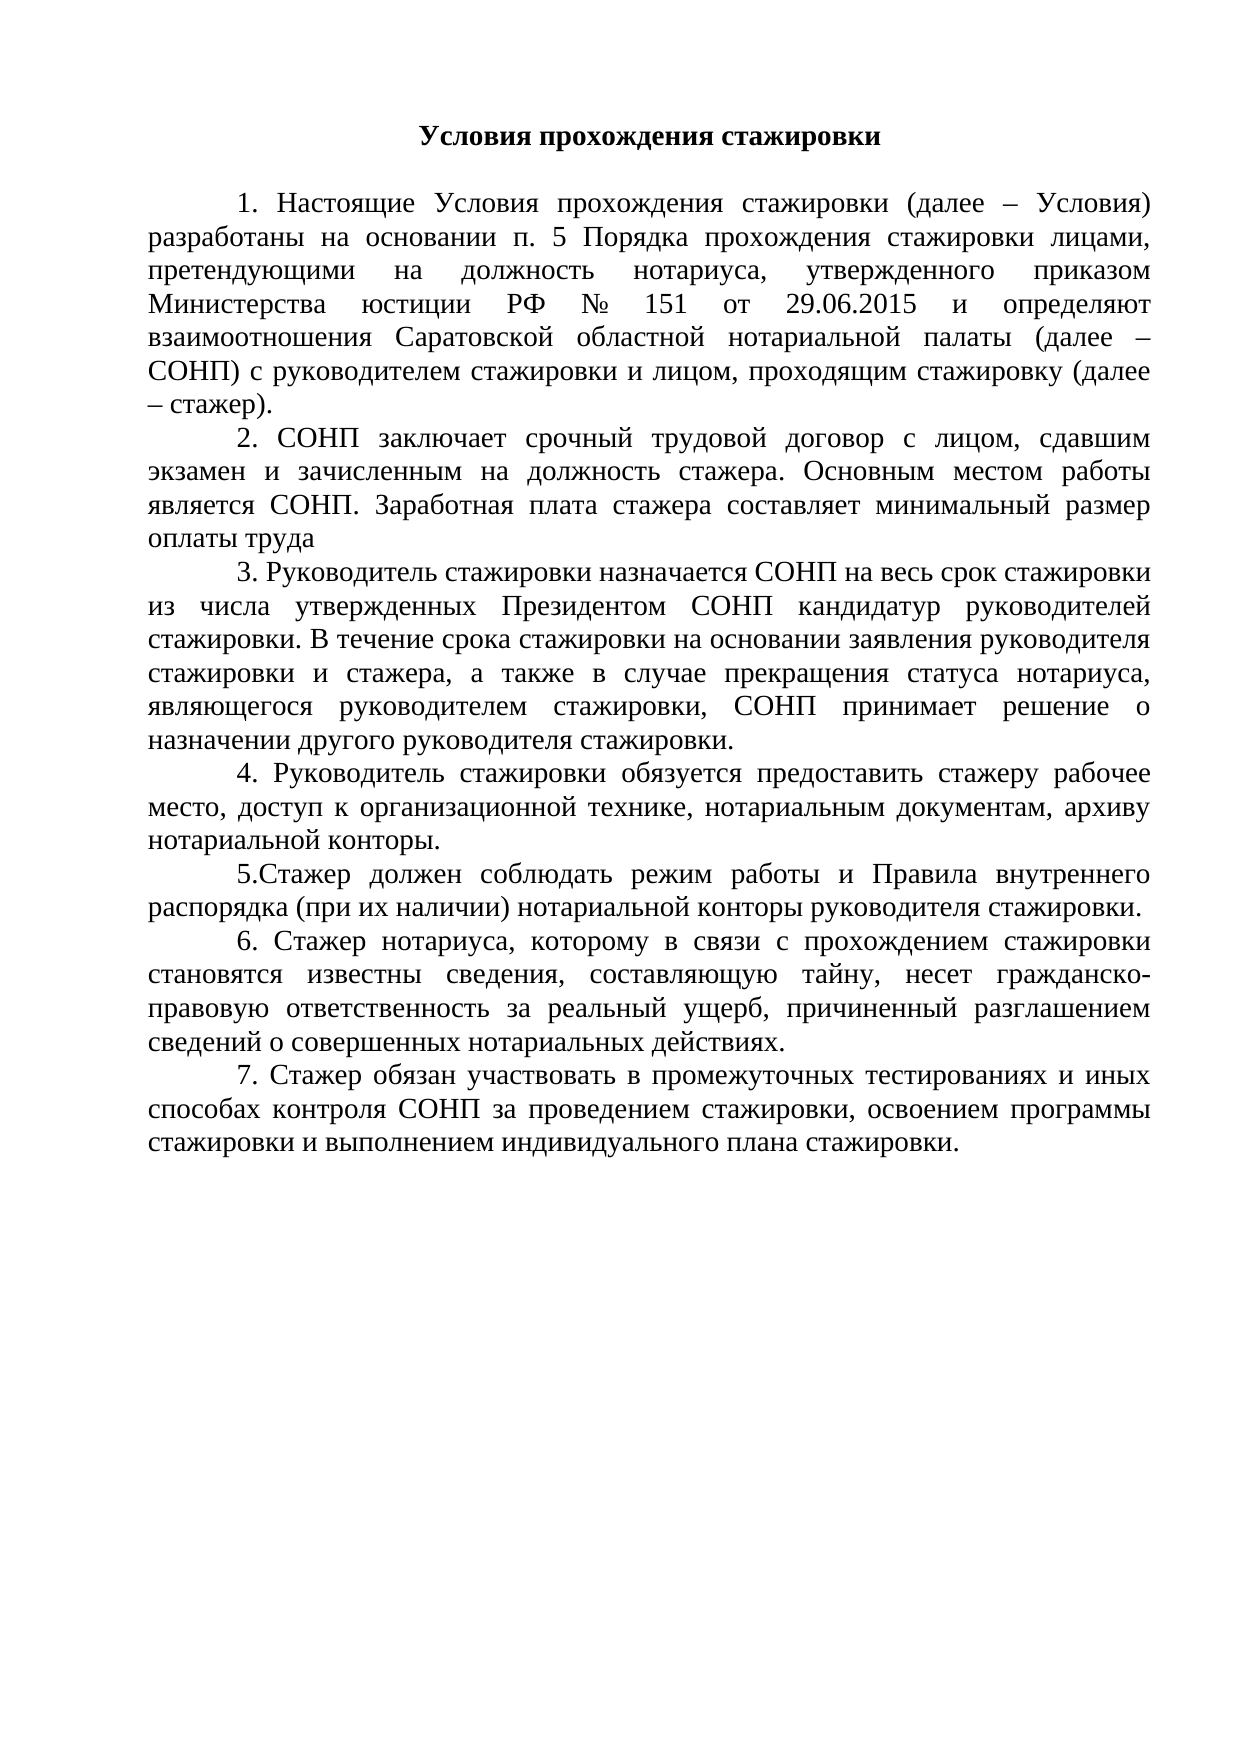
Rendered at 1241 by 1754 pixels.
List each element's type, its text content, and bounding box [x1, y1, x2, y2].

text 4. Руководитель стажировки обязуется предоставить стажеру рабочее место, доступ к организационной технике, нотариальным документам, архиву нотариальной конторы. [148, 755, 1152, 856]
text 5.Стажер должен соблюдать режим работы и Правила внутреннего распорядка (при их наличии) нотариальной конторы руководителя стажировки. [148, 856, 1152, 923]
text Условия прохождения стажировки [148, 118, 1152, 152]
text 3. Руководитель стажировки назначается СОНП на весь срок стажировки из числа утвержденных Президентом СОНП кандидатур руководителей стажировки. В течение срока стажировки на основании заявления руководителя стажировки и стажера, а также в случае прекращения статуса нотариуса, являющегося руководителем стажировки, СОНП принимает решение о назначении другого руководителя стажировки. [148, 554, 1152, 755]
text 1. Настоящие Условия прохождения стажировки (далее – Условия) разработаны на основании п. 5 Порядка прохождения стажировки лицами, претендующими на должность нотариуса, утвержденного приказом Министерства юстиции РФ № 151 от 29.06.2015 и определяют взаимоотношения Саратовской областной нотариальной палаты (далее – СОНП) с руководителем стажировки и лицом, проходящим стажировку (далее – стажер). [148, 185, 1152, 420]
text 6. Стажер нотариуса, которому в связи с прохождением стажировки становятся известны сведения, составляющую тайну, несет гражданско-правовую ответственность за реальный ущерб, причиненный разглашением сведений о совершенных нотариальных действиях. [148, 923, 1152, 1057]
text 2. СОНП заключает срочный трудовой договор с лицом, сдавшим экзамен и зачисленным на должность стажера. Основным местом работы является СОНП. Заработная плата стажера составляет минимальный размер оплаты труда [148, 420, 1152, 554]
text 7. Стажер обязан участвовать в промежуточных тестированиях и иных способах контроля СОНП за проведением стажировки, освоением программы стажировки и выполнением индивидуального плана стажировки. [148, 1057, 1152, 1158]
